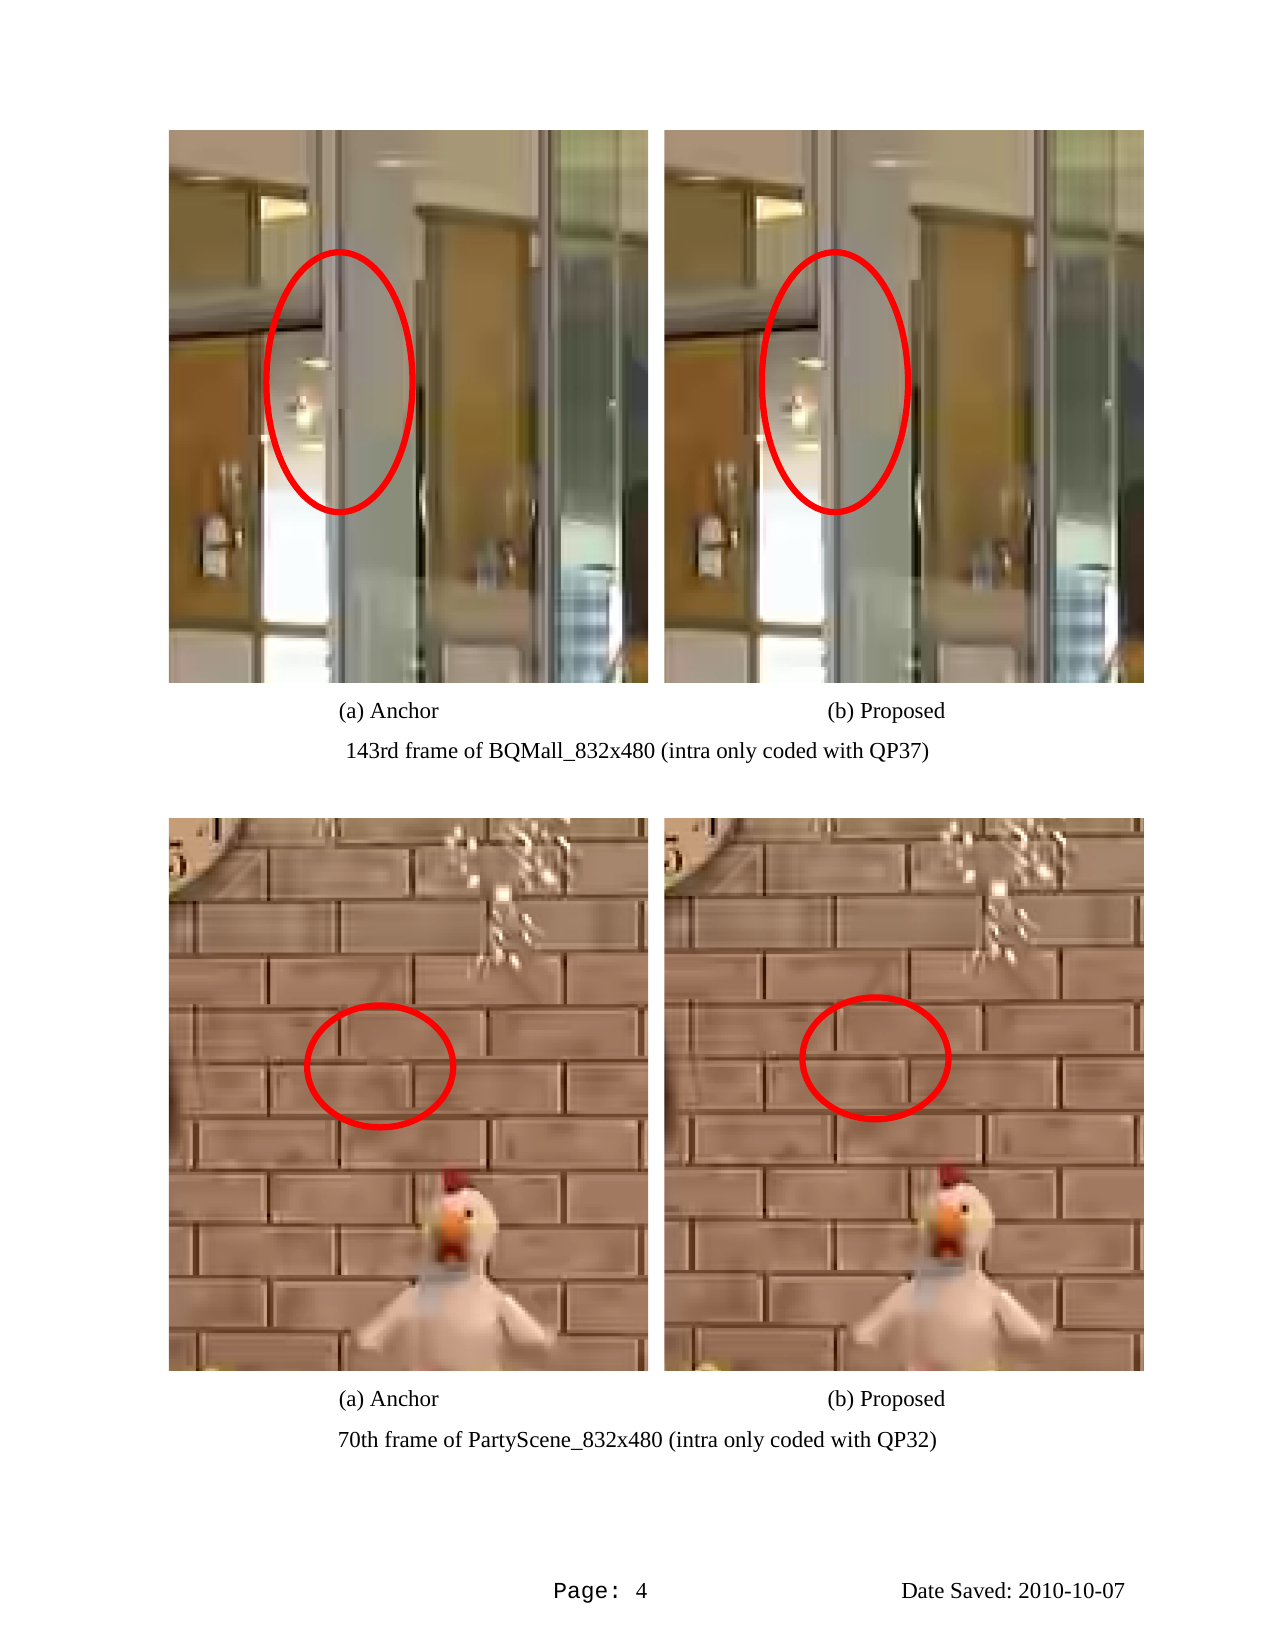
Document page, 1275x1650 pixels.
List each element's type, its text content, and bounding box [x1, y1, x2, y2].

table_header (b) Proposed [638, 683, 1135, 723]
table_header (a) Anchor [140, 683, 637, 723]
picture [168, 130, 649, 683]
table_cell 143rd frame of BQMall_832x480 (intra only coded with QP37) [140, 724, 1135, 764]
picture [168, 818, 649, 1371]
picture [664, 130, 1144, 683]
table_cell 70th frame of PartyScene_832x480 (intra only coded with QP32) [140, 1412, 1135, 1452]
table_header (a) Anchor [140, 1371, 637, 1412]
table_header (b) Proposed [638, 1371, 1135, 1412]
picture [664, 818, 1144, 1371]
